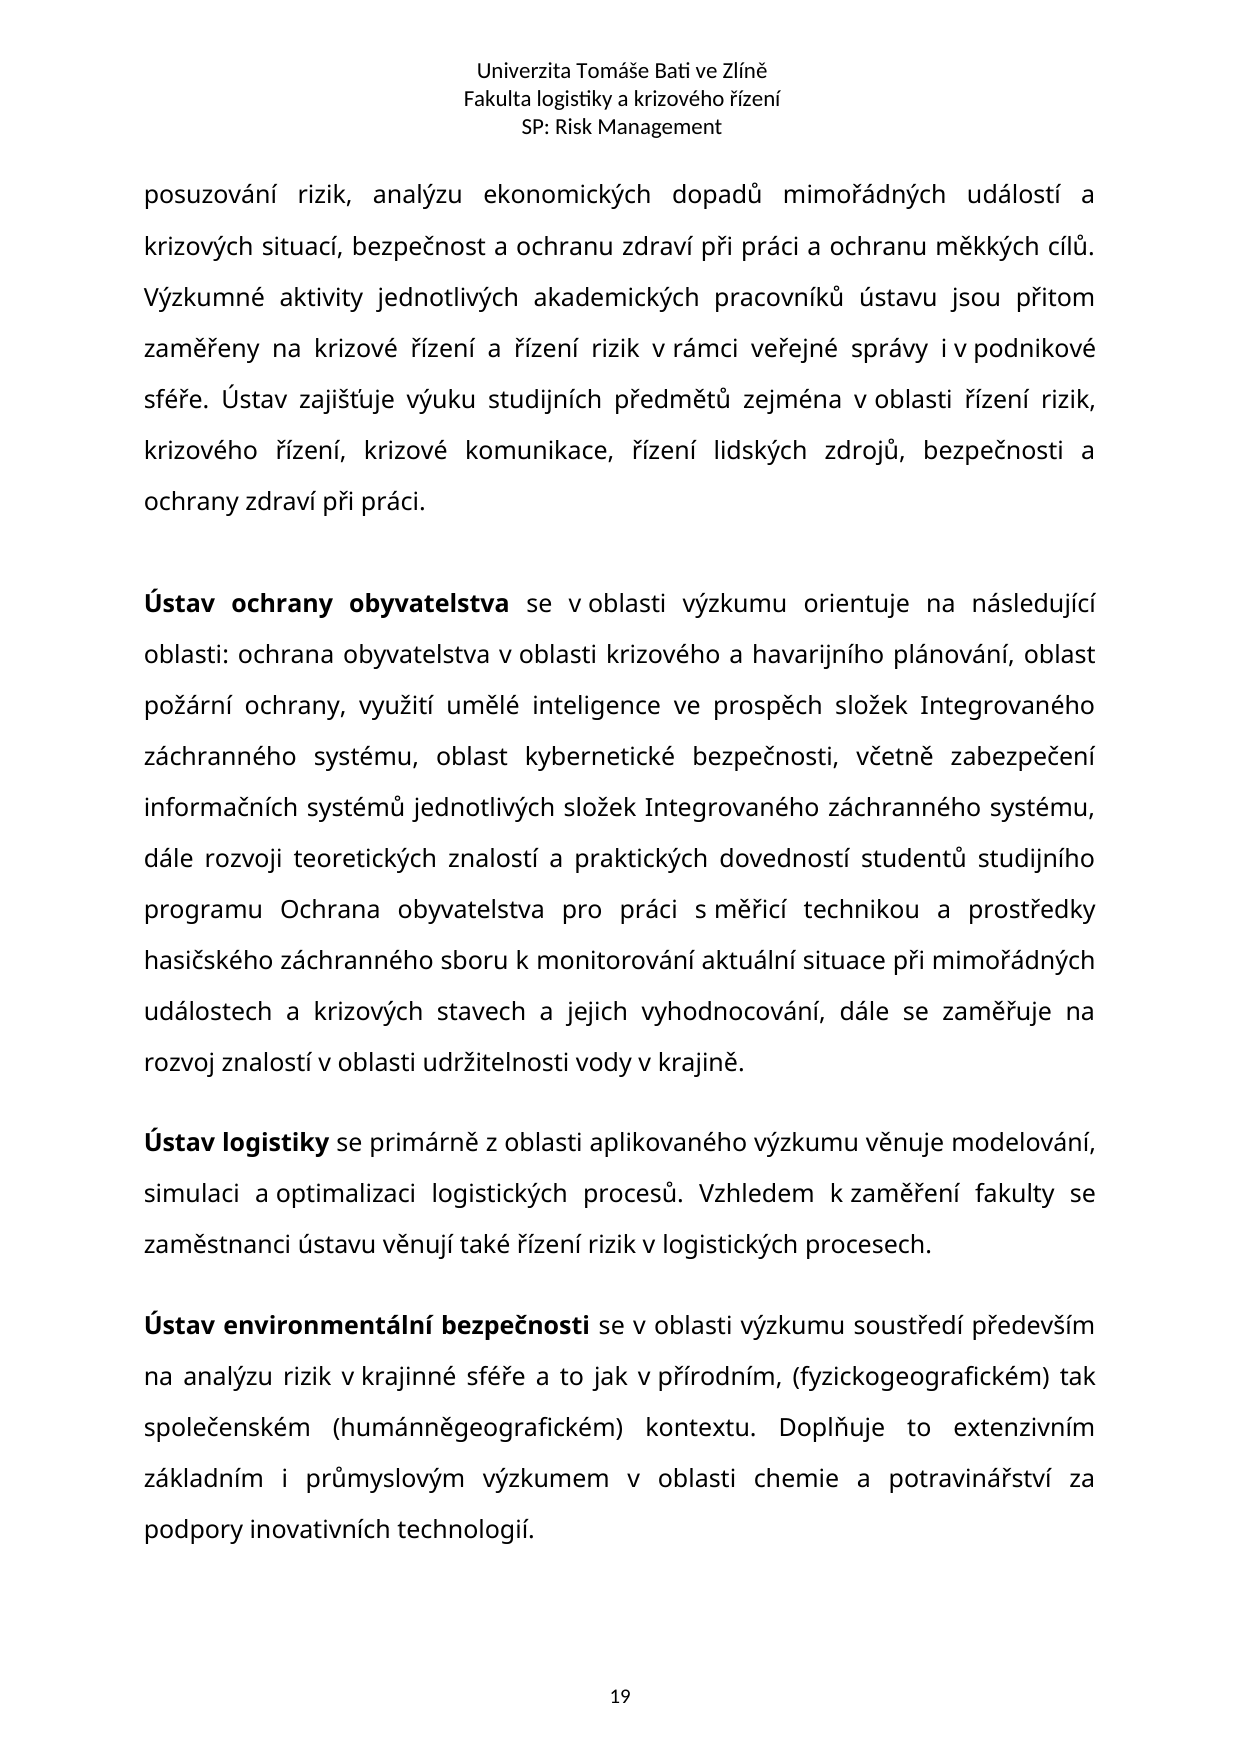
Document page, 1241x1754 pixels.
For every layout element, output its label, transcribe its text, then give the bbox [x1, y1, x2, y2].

text Ústav ochrany obyvatelstva se v oblasti výzkumu orientuje na následující oblasti: ochrana obyvatelstva v oblasti krizového a havarijního plánování, oblast požární ochrany, využití umělé inteligence ve prospěch složek Integrovaného záchranného systému, oblast kybernetické bezpečnosti, včetně zabezpečení informačních systémů jednotlivých složek Integrovaného záchranného systému, dále rozvoji teoretických znalostí a praktických dovedností studentů studijního programu Ochrana obyvatelstva pro práci s měřicí technikou a prostředky hasičského záchranného sboru k monitorování aktuální situace při mimořádných událostech a krizových stavech a jejich vyhodnocování, dále se zaměřuje na rozvoj znalostí v oblasti udržitelnosti vody v krajině. [143, 586, 1096, 1079]
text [143, 177, 1096, 517]
text Ústav logistiky se primárně z oblasti aplikovaného výzkumu věnuje modelování, simulaci a optimalizaci logistických procesů. Vzhledem k zaměření fakulty se zaměstnanci ústavu věnují také řízení rizik v logistických procesech. [143, 1125, 1096, 1261]
text Ústav environmentální bezpečnosti se v oblasti výzkumu soustředí především na analýzu rizik v krajinné sféře a to jak v přírodním, (fyzickogeografickém) tak společenském (humánněgeografickém) kontextu. Doplňuje to extenzivním základním i průmyslovým výzkumem v oblasti chemie a potravinářství za podpory inovativních technologií. [143, 1307, 1096, 1546]
